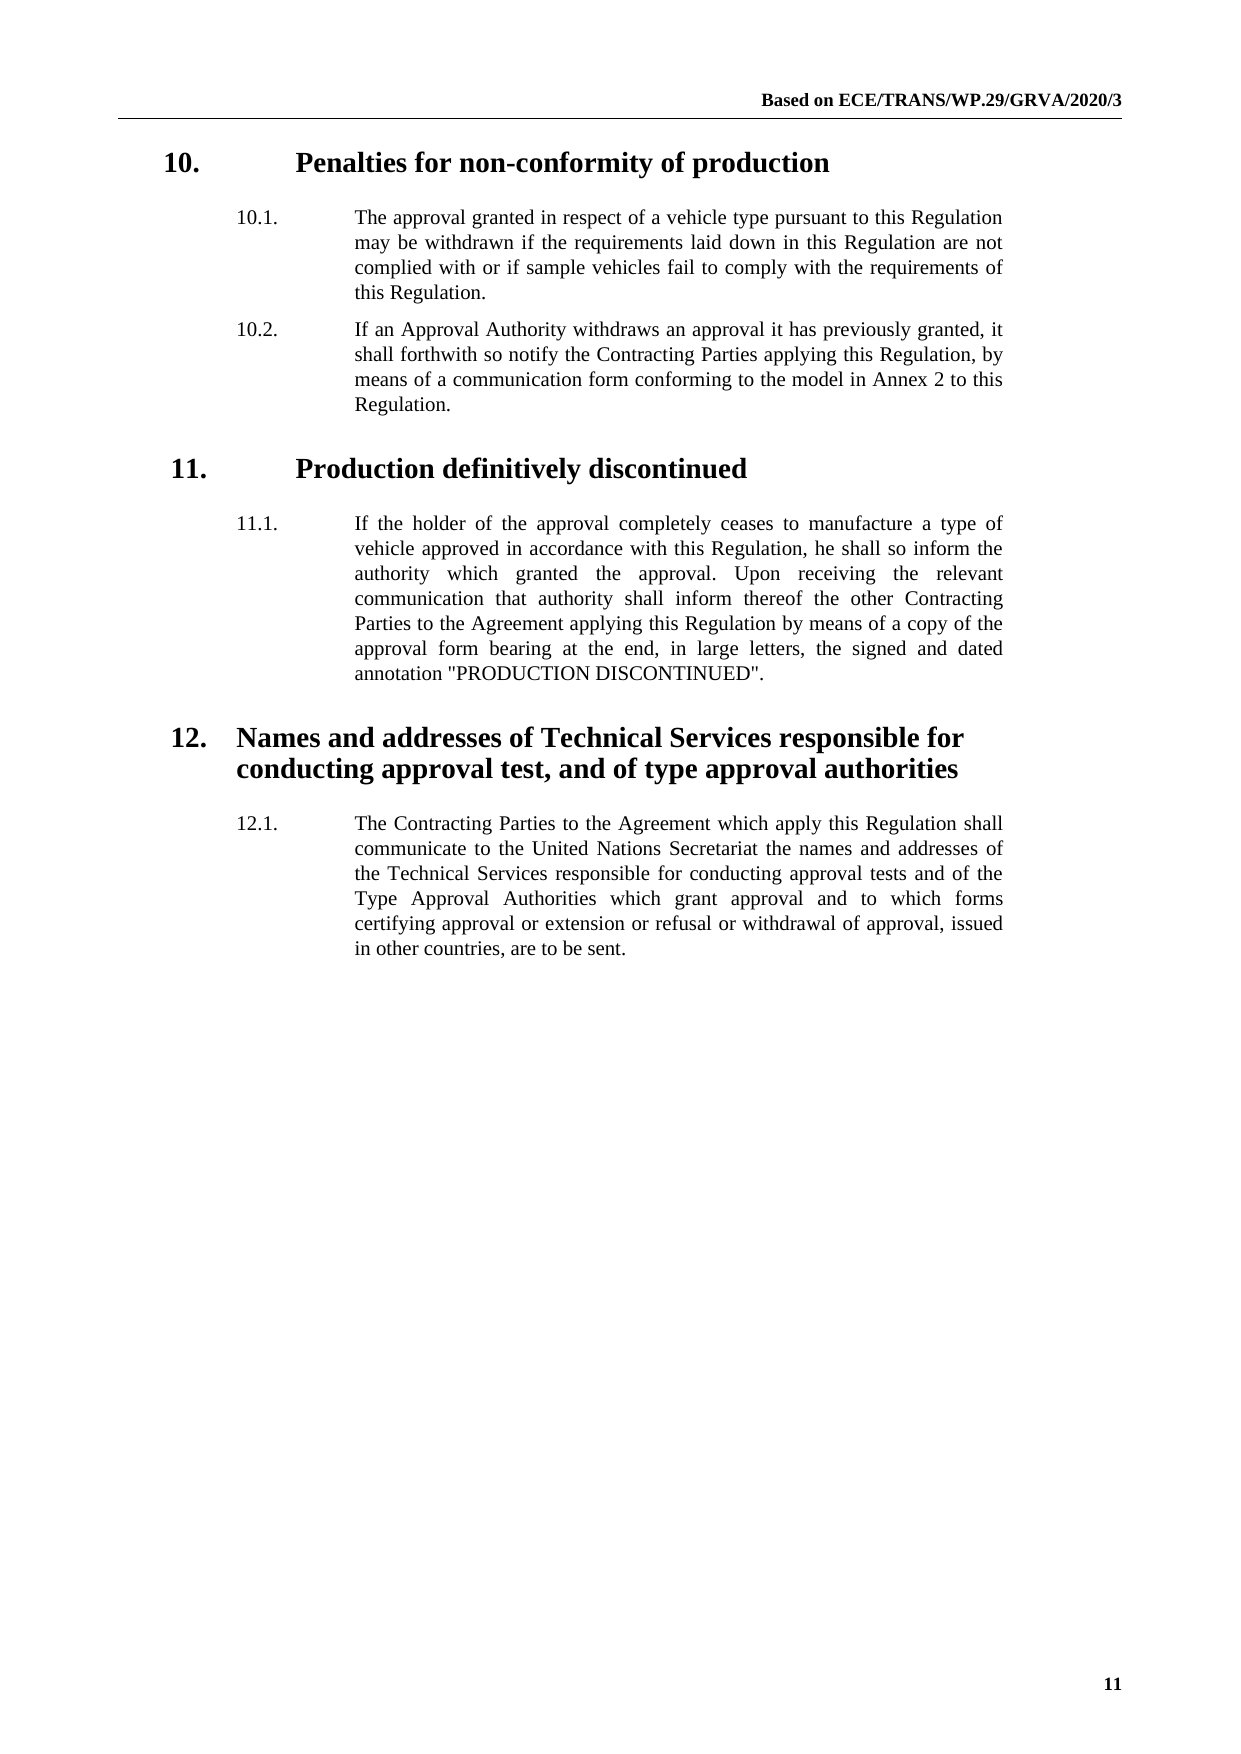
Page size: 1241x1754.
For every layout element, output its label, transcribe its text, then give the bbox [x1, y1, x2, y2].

text 12. Names and addresses of Technical Services responsible for conducting approval test, and of type approval authorities [118, 723, 1004, 785]
text 10.2. If an Approval Authority withdraws an approval it has previously granted, it shall forthwith so notify the Contracting Parties applying this Regulation, by means of a communication form conforming to the model in Annex 2 to this Regulation. [236, 316, 1004, 416]
text 12.1. The Contracting Parties to the Agreement which apply this Regulation shall communicate to the United Nations Secretariat the names and addresses of the Technical Services responsible for conducting approval tests and of the Type Approval Authorities which grant approval and to which forms certifying approval or extension or refusal or withdrawal of approval, issued in other countries, are to be sent. [236, 810, 1004, 960]
text 10.1. The approval granted in respect of a vehicle type pursuant to this Regulation may be withdrawn if the requirements laid down in this Regulation are not complied with or if sample vehicles fail to comply with the requirements of this Regulation. [236, 204, 1004, 304]
text 11.1. If the holder of the approval completely ceases to manufacture a type of vehicle approved in accordance with this Regulation, he shall so inform the authority which granted the approval. Upon receiving the relevant communication that authority shall inform thereof the other Contracting Parties to the Agreement applying this Regulation by means of a copy of the approval form bearing at the end, in large letters, the signed and dated annotation "PRODUCTION DISCONTINUED". [236, 510, 1004, 685]
text 11. Production definitively discontinued [118, 454, 1004, 485]
text 10. Penalties for non-conformity of production [118, 148, 1004, 179]
